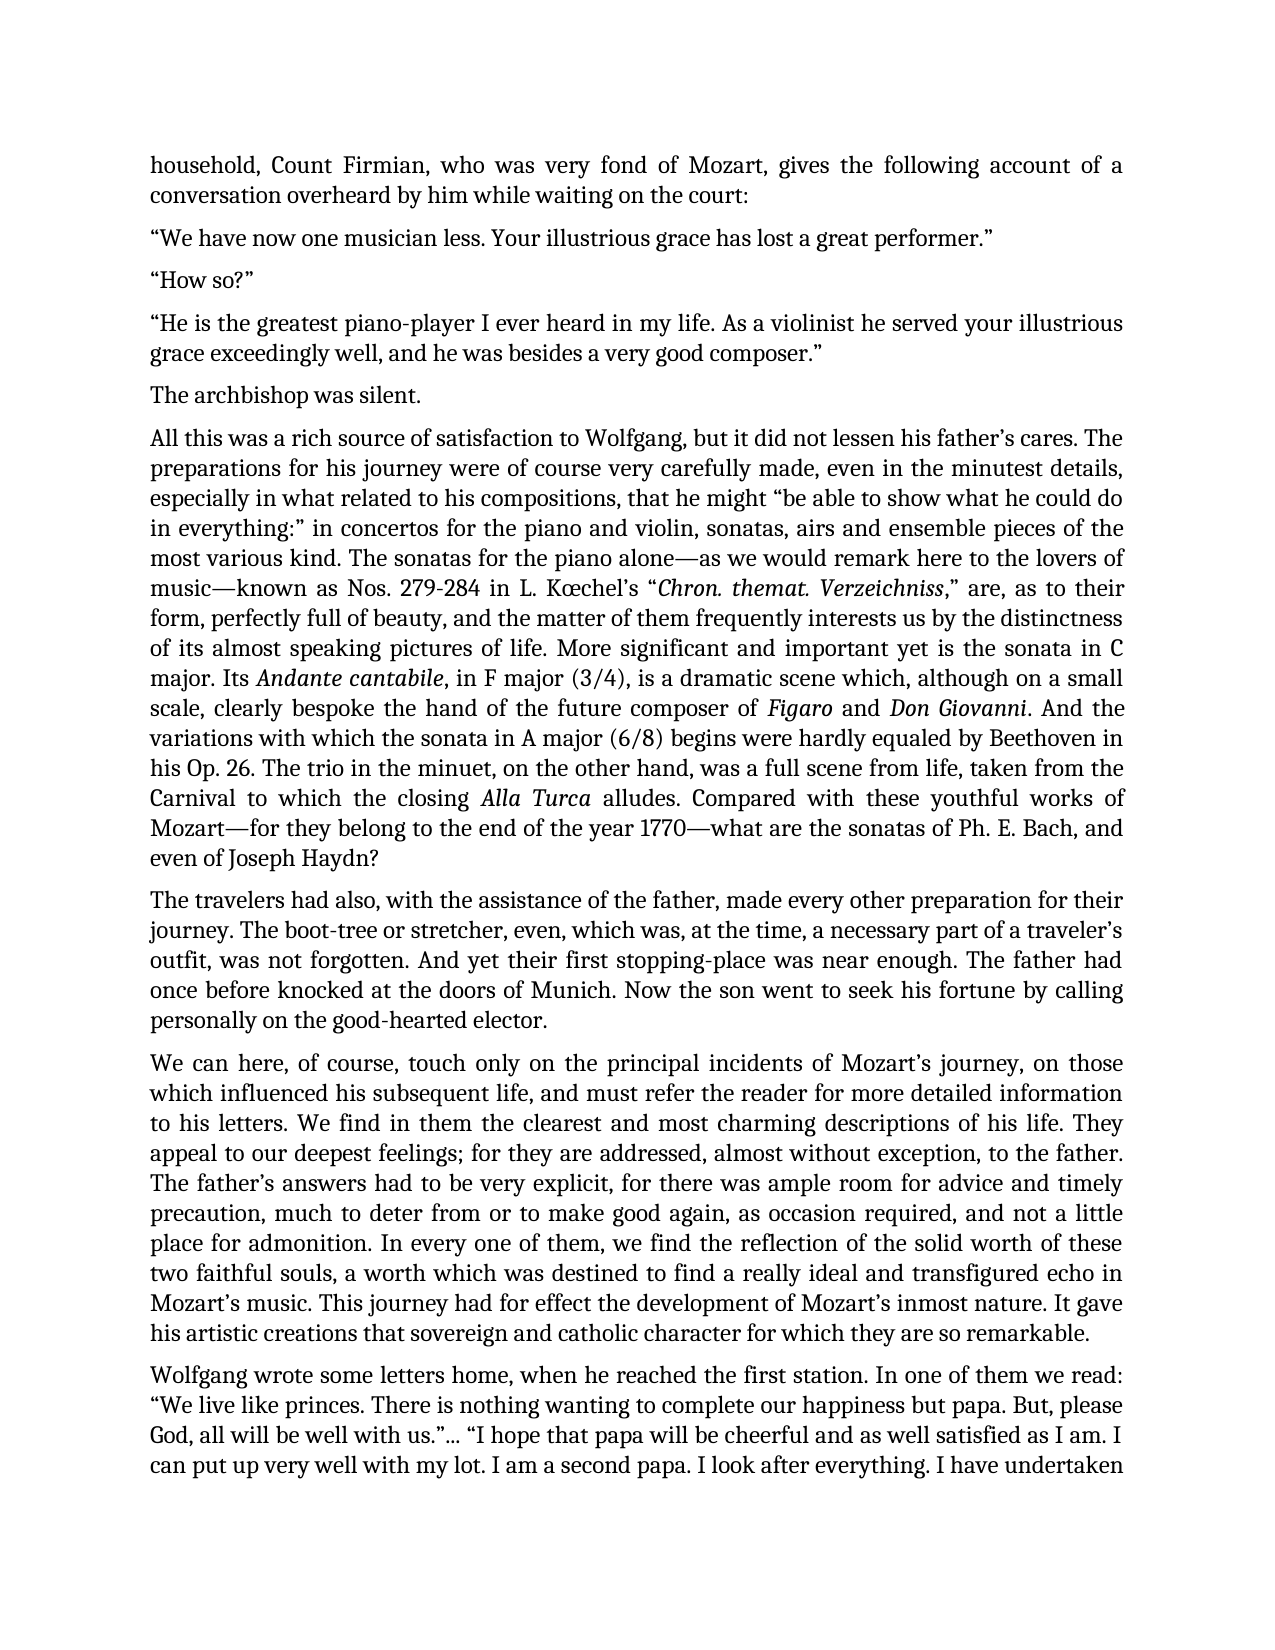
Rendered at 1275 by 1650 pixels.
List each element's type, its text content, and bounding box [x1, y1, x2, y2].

text “We have now one musician less. Your illustrious grace has lost a great performer.” [150, 222, 1125, 252]
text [150, 1360, 1125, 1480]
text All this was a rich source of satisfaction to Wolfgang, but it did not lessen his father’s cares. The preparations for his journey were of course very carefully made, even in the minutest details, especially in what related to his compositions, that he might “be able to show what he could do in everything:” in concertos for the piano and violin, sonatas, airs and ensemble pieces of the most various kind. The sonatas for the piano alone—as we would remark here to the lovers of music—known as Nos. 279-284 in L. Kœchel’s “Chron. themat. Verzeichniss,” are, as to their form, perfectly full of beauty, and the matter of them frequently interests us by the distinctness of its almost speaking pictures of life. More significant and important yet is the sonata in C major. Its Andante cantabile, in F major (3/4), is a dramatic scene which, although on a small scale, clearly bespoke the hand of the future composer of Figaro and Don Giovanni. And the variations with which the sonata in A major (6/8) begins were hardly equaled by Beethoven in his Op. 26. The trio in the minuet, on the other hand, was a full scene from life, taken from the Carnival to which the closing Alla Turca alludes. Compared with these youthful works of Mozart—for they belong to the end of the year 1770—what are the sonatas of Ph. E. Bach, and even of Joseph Haydn? [150, 422, 1125, 872]
text We can here, of course, touch only on the principal incidents of Mozart’s journey, on those which influenced his subsequent life, and must refer the reader for more detailed information to his letters. We find in them the clearest and most charming descriptions of his life. They appeal to our deepest feelings; for they are addressed, almost without exception, to the father. The father’s answers had to be very explicit, for there was ample room for advice and timely precaution, much to deter from or to make good again, as occasion required, and not a little place for admonition. In every one of them, we find the reflection of the solid worth of these two faithful souls, a worth which was destined to find a really ideal and transfigured echo in Mozart’s music. This journey had for effect the development of Mozart’s inmost nature. It gave his artistic creations that sovereign and catholic character for which they are so remarkable. [150, 1047, 1125, 1347]
text “He is the greatest piano-player I ever heard in my life. As a violinist he served your illustrious grace exceedingly well, and he was besides a very good composer.” [150, 307, 1125, 367]
text “How so?” [150, 265, 1125, 295]
text The travelers had also, with the assistance of the father, made every other preparation for their journey. The boot-tree or stretcher, even, which was, at the time, a necessary part of a traveler’s outfit, was not forgotten. And yet their first stopping-place was near enough. The father had once before knocked at the doors of Munich. Now the son went to seek his fortune by calling personally on the good-hearted elector. [150, 885, 1125, 1035]
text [150, 150, 1125, 210]
text The archbishop was silent. [150, 380, 1125, 410]
